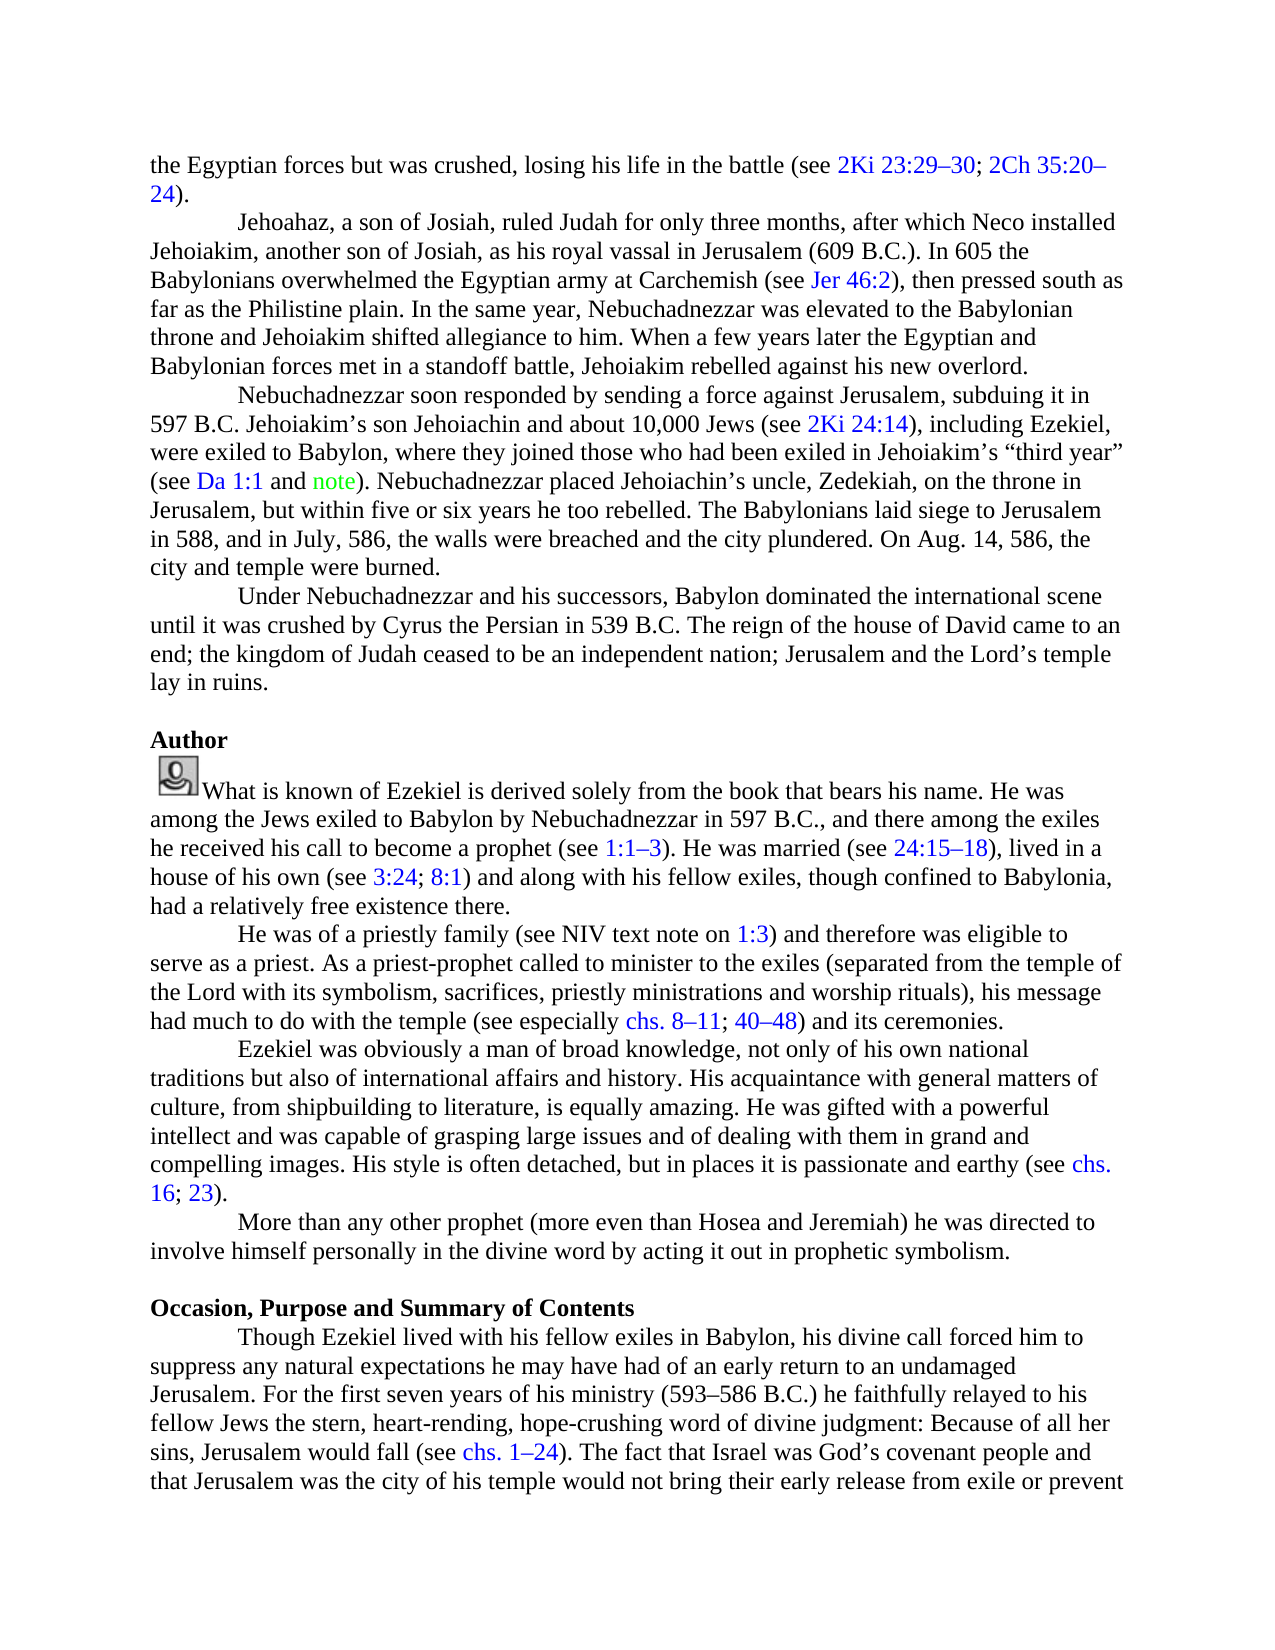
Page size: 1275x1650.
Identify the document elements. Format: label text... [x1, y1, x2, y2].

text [150, 1322, 1125, 1494]
picture [156, 753, 202, 799]
text Under Nebuchadnezzar and his successors, Babylon dominated the international scene until it was crushed by Cyrus the Persian in 539 B.C. The reign of the house of David came to an end; the kingdom of Judah ceased to be an independent nation; Jerusalem and the Lord’s temple lay in ruins. [150, 581, 1125, 696]
text What is known of Ezekiel is derived solely from the book that bears his name. He was among the Jews exiled to Babylon by Nebuchadnezzar in 597 B.C., and there among the exiles he received his call to become a prophet (see 1:1–3). He was married (see 24:15–18), lived in a house of his own (see 3:24; 8:1) and along with his fellow exiles, though confined to Babylonia, had a relatively free existence there. [150, 754, 1125, 919]
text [150, 150, 1125, 207]
text Author [150, 725, 1125, 754]
text Jehoahaz, a son of Josiah, ruled Judah for only three months, after which Neco installed Jehoiakim, another son of Josiah, as his royal vassal in Jerusalem (609 B.C.). In 605 the Babylonians overwhelmed the Egyptian army at Carchemish (see Jer 46:2), then pressed south as far as the Philistine plain. In the same year, Nebuchadnezzar was elevated to the Babylonian throne and Jehoiakim shifted allegiance to him. When a few years later the Egyptian and Babylonian forces met in a standoff battle, Jehoiakim rebelled against his new overlord. [150, 207, 1125, 380]
text More than any other prophet (more even than Hosea and Jeremiah) he was directed to involve himself personally in the divine word by acting it out in prophetic symbolism. [150, 1207, 1125, 1264]
text Occasion, Purpose and Summary of Contents [150, 1293, 1125, 1322]
text He was of a priestly family (see NIV text note on 1:3) and therefore was eligible to serve as a priest. As a priest-prophet called to minister to the exiles (separated from the temple of the Lord with its symbolism, sacrifices, priestly ministrations and worship rituals), his message had much to do with the temple (see especially chs. 8–11; 40–48) and its ceremonies. [150, 919, 1125, 1034]
text Ezekiel was obviously a man of broad knowledge, not only of his own national traditions but also of international affairs and history. His acquaintance with general matters of culture, from shipbuilding to literature, is equally amazing. He was gifted with a powerful intellect and was capable of grasping large issues and of dealing with them in grand and compelling images. His style is often detached, but in places it is passionate and earthy (see chs. 16; 23). [150, 1034, 1125, 1207]
text Nebuchadnezzar soon responded by sending a force against Jerusalem, subduing it in 597 B.C. Jehoiakim’s son Jehoiachin and about 10,000 Jews (see 2Ki 24:14), including Ezekiel, were exiled to Babylon, where they joined those who had been exiled in Jehoiakim’s “third year” (see Da 1:1 and note). Nebuchadnezzar placed Jehoiachin’s uncle, Zedekiah, on the throne in Jerusalem, but within five or six years he too rebelled. The Babylonians laid siege to Jerusalem in 588, and in July, 586, the walls were breached and the city plundered. On Aug. 14, 586, the city and temple were burned. [150, 380, 1125, 581]
